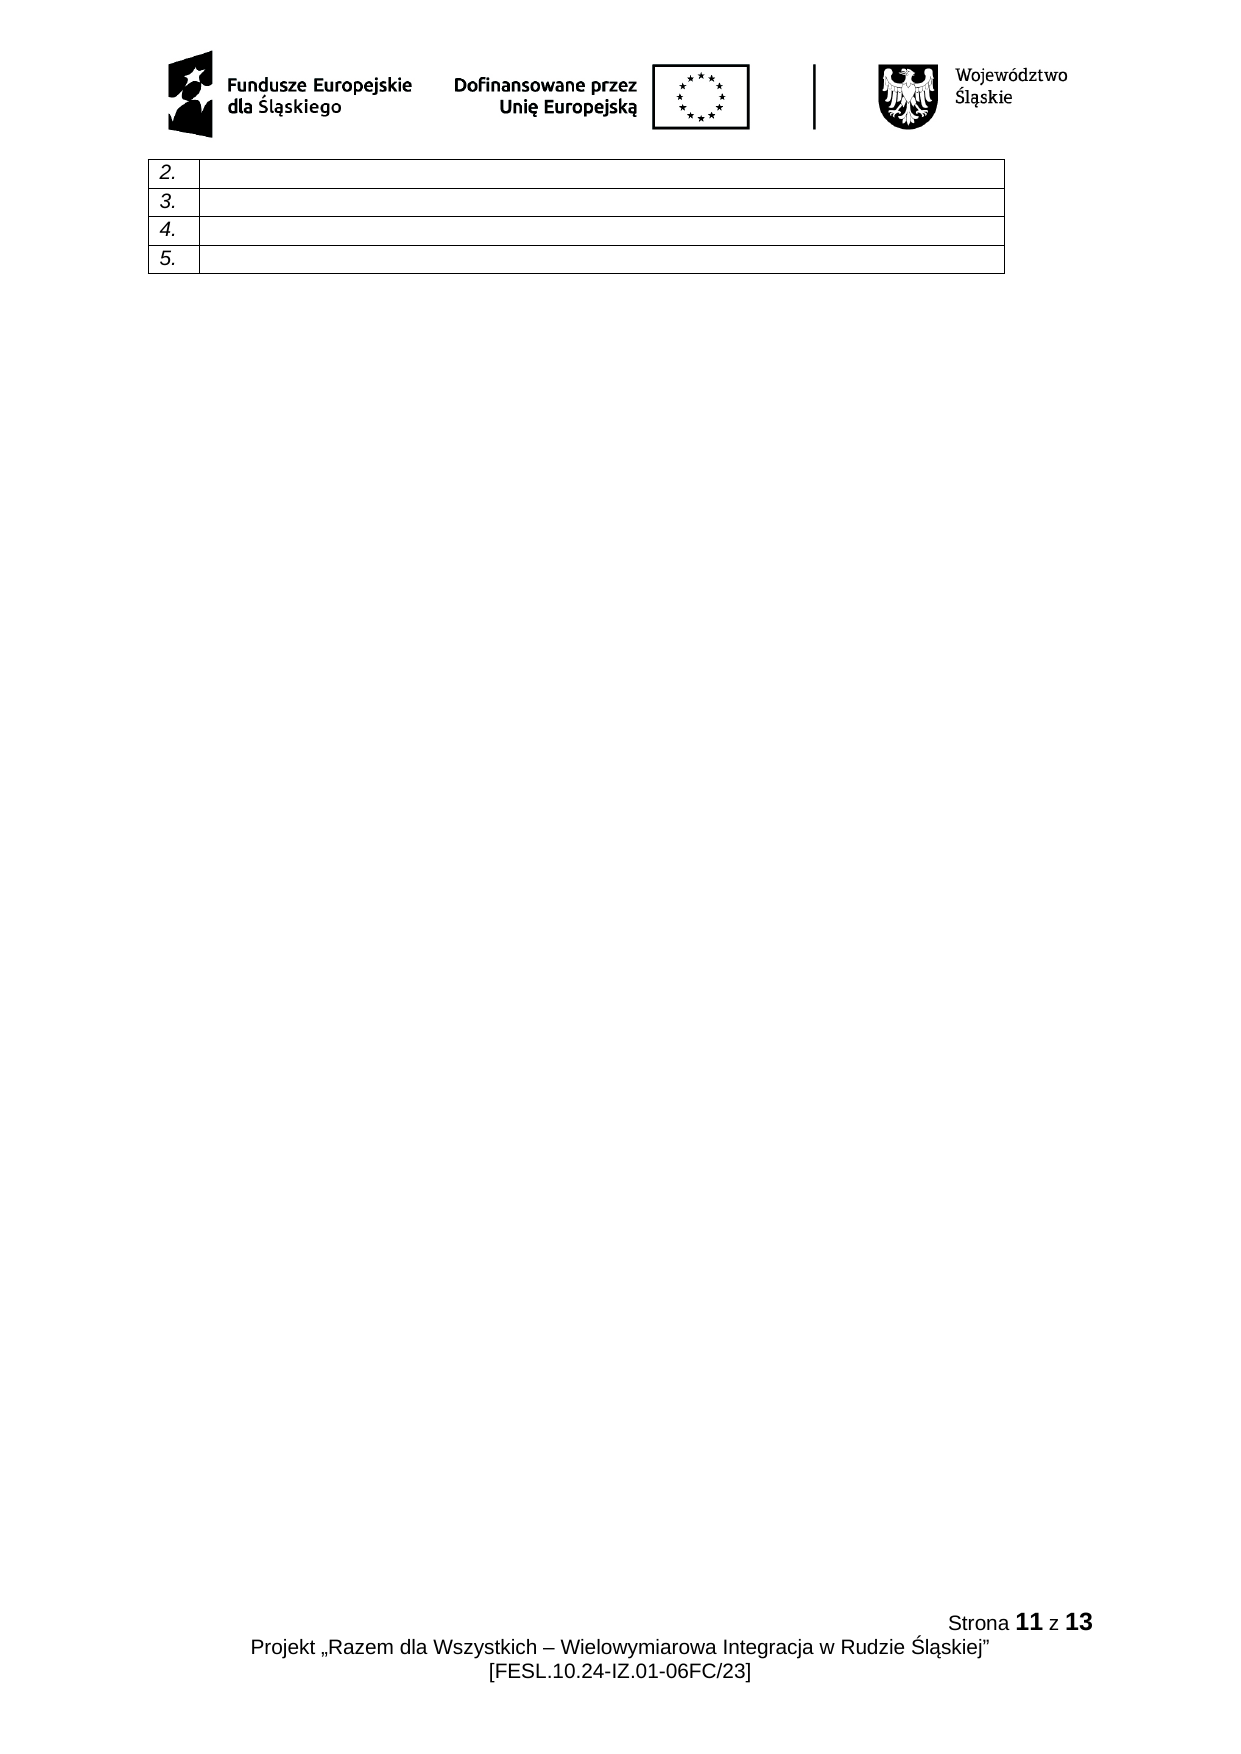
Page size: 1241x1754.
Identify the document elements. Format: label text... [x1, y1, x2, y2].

table_cell 2. [149, 160, 199, 188]
table_cell [200, 189, 1004, 216]
table_cell 4. [149, 217, 199, 245]
table_cell [200, 246, 1004, 273]
table_cell 5. [149, 246, 199, 273]
table_cell 3. [149, 189, 199, 216]
table_cell [200, 217, 1004, 245]
table_cell [200, 160, 1004, 188]
picture [147, 29, 1088, 159]
